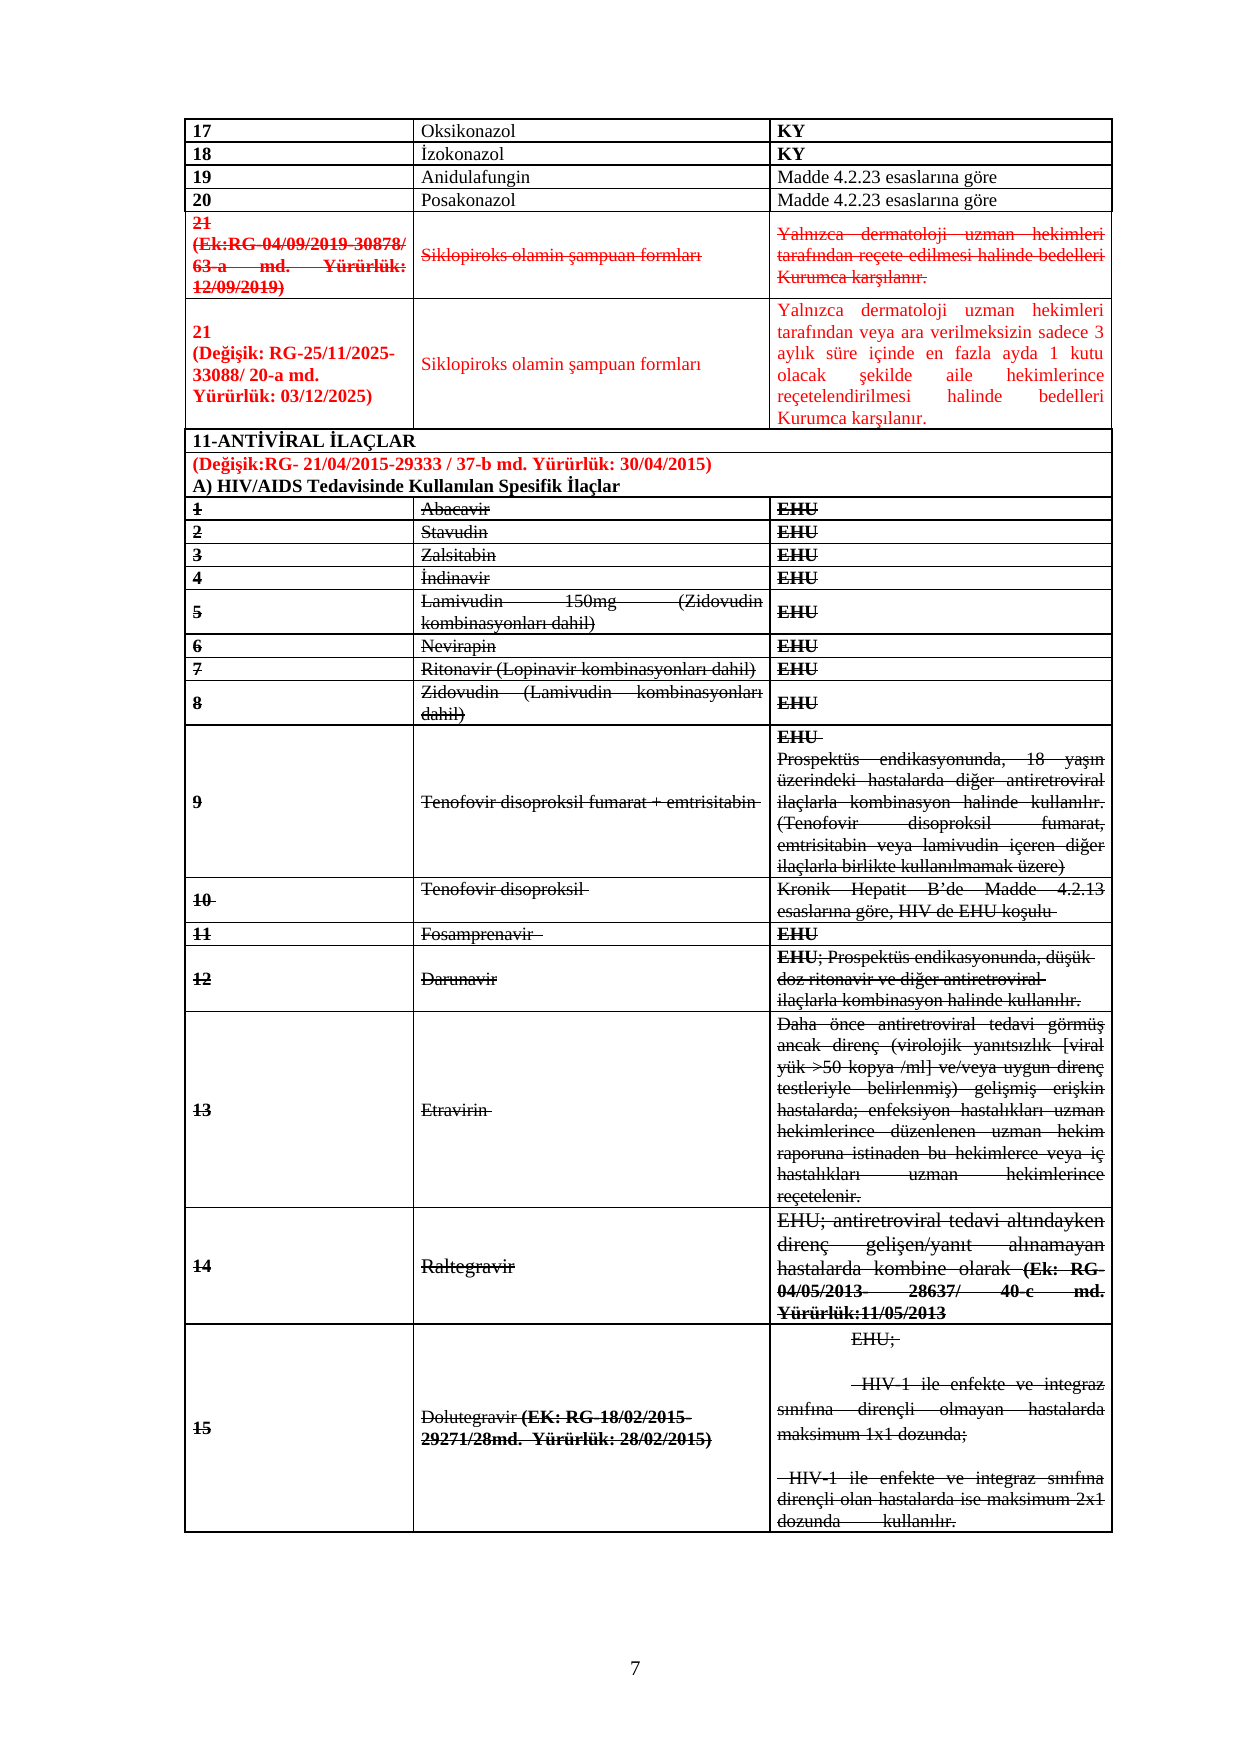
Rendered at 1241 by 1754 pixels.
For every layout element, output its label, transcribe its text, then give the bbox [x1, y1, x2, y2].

table_cell İzokonazol [414, 143, 769, 164]
table_cell 2 [186, 521, 413, 542]
table_cell Daha önce antiretroviral tedavi görmüş ancak direnç (virolojik yanıtsızlık [viral yük >50 kopya /ml] ve/veya uygun direnç testleriyle belirlenmiş) gelişmiş erişkin hastalarda; enfeksiyon hastalıkları uzman hekimlerince düzenlenen uzman hekim raporuna istinaden bu hekimlerce veya iç hastalıkları uzman hekimlerince reçetelenir. [771, 1012, 1111, 1206]
table_cell 19 [186, 166, 413, 187]
table_cell EHU [771, 567, 1111, 589]
table_cell Abacavir [414, 498, 769, 519]
table_cell 1 [186, 498, 413, 519]
table_cell Madde 4.2.23 esaslarına göre [771, 189, 1111, 211]
table_cell 18 [186, 143, 413, 164]
table_cell 11-ANTİVİRAL İLAÇLAR [186, 430, 1111, 451]
table_cell Yalnızca dermatoloji uzman hekimleri tarafından reçete edilmesi halinde bedelleri Kurumca karşılanır. [770, 212, 1111, 298]
table_cell 6 [186, 635, 413, 656]
table_cell 11 [186, 923, 413, 944]
table_cell 15 [186, 1325, 413, 1531]
table_cell Anidulafungin [414, 166, 769, 187]
table_cell 10 [186, 878, 413, 921]
table_cell 20 [186, 189, 413, 211]
table_cell 14 [186, 1208, 413, 1323]
table_cell Stavudin [414, 521, 769, 542]
table_cell EHU [771, 590, 1111, 633]
table_cell EHU; HIV-1 ile enfekte ve integraz sınıfına dirençli olmayan hastalarda maksimum 1x1 dozunda; HIV-1 ile enfekte ve integraz sınıfına dirençli olan hastalarda ise maksimum 2x1 dozunda kullanılır. [771, 1325, 1111, 1531]
table_cell EHU [771, 498, 1111, 519]
table_cell 21 (Ek:RG-04/09/2019-30878/ 63-a md. Yürürlük: 12/09/2019) [186, 212, 413, 298]
table_cell Lamivudin 150mg (Zidovudin kombinasyonları dahil) [414, 590, 769, 633]
table_cell Ritonavir (Lopinavir kombinasyonları dahil) [414, 658, 769, 679]
table_cell Zidovudin (Lamivudin kombinasyonları dahil) [414, 681, 769, 724]
table_cell EHU [771, 521, 1111, 542]
table_cell EHU; antiretroviral tedavi altındayken direnç gelişen/yanıt alınamayan hastalarda kombine olarak (Ek: RG- 04/05/2013- 28637/ 40-c md. Yürürlük:11/05/2013 [771, 1208, 1111, 1323]
table_cell 8 [186, 681, 413, 724]
table_cell Posakonazol [414, 189, 769, 211]
table_cell EHU [771, 544, 1111, 566]
table_cell 9 [186, 726, 413, 877]
table_cell Darunavir [414, 946, 769, 1011]
table_cell EHU [771, 658, 1111, 679]
table_cell EHU; Prospektüs endikasyonunda, düşük doz ritonavir ve diğer antiretroviral ilaçlarla kombinasyon halinde kullanılır. [771, 946, 1111, 1011]
table_cell İndinavir [414, 567, 769, 589]
table_cell Dolutegravir (EK: RG-18/02/2015-29271/28md. Yürürlük: 28/02/2015) [414, 1325, 769, 1531]
table_cell 17 [186, 120, 413, 141]
table_cell 3 [186, 544, 413, 566]
table_cell Yalnızca dermatoloji uzman hekimleri tarafından veya ara verilmeksizin sadece 3 aylık süre içinde en fazla ayda 1 kutu olacak şekilde aile hekimlerince reçetelendirilmesi halinde bedelleri Kurumca karşılanır. [770, 299, 1111, 428]
table_cell Raltegravir [414, 1208, 769, 1323]
table_cell Zalsitabin [414, 544, 769, 566]
table_cell 21 (Değişik: RG-25/11/2025- 33088/ 20-a md. Yürürlük: 03/12/2025) [186, 299, 413, 428]
table_cell Tenofovir disoproksil fumarat + emtrisitabin [414, 726, 769, 877]
table_cell EHU [771, 681, 1111, 724]
table_cell 7 [186, 658, 413, 679]
table_cell Madde 4.2.23 esaslarına göre [771, 166, 1111, 187]
table_cell EHU [771, 923, 1111, 944]
table_cell Siklopiroks olamin şampuan formları [414, 299, 769, 428]
table_cell Nevirapin [414, 635, 769, 656]
table_cell Etravirin [414, 1012, 769, 1206]
table_cell 12 [186, 946, 413, 1011]
table_cell 13 [186, 1012, 413, 1206]
table_cell Fosamprenavir [414, 923, 769, 944]
table_cell 5 [186, 590, 413, 633]
table_cell Kronik Hepatit B’de Madde 4.2.13 esaslarına göre, HIV de EHU koşulu [771, 878, 1111, 921]
table_cell Tenofovir disoproksil [414, 878, 769, 921]
table_cell KY [771, 120, 1111, 141]
table_cell KY [771, 143, 1111, 164]
table_cell EHU [771, 635, 1111, 656]
table_cell Oksikonazol [414, 120, 769, 141]
table_cell 4 [186, 567, 413, 589]
table_cell (Değişik:RG- 21/04/2015-29333 / 37-b md. Yürürlük: 30/04/2015) A) HIV/AIDS Tedavisinde Kullanılan Spesifik İlaçlar [186, 453, 1111, 496]
table_cell EHU Prospektüs endikasyonunda, 18 yaşın üzerindeki hastalarda diğer antiretroviral ilaçlarla kombinasyon halinde kullanılır. (Tenofovir disoproksil fumarat, emtrisitabin veya lamivudin içeren diğer ilaçlarla birlikte kullanılmamak üzere) [771, 726, 1111, 877]
table_cell Siklopiroks olamin şampuan formları [414, 212, 769, 298]
